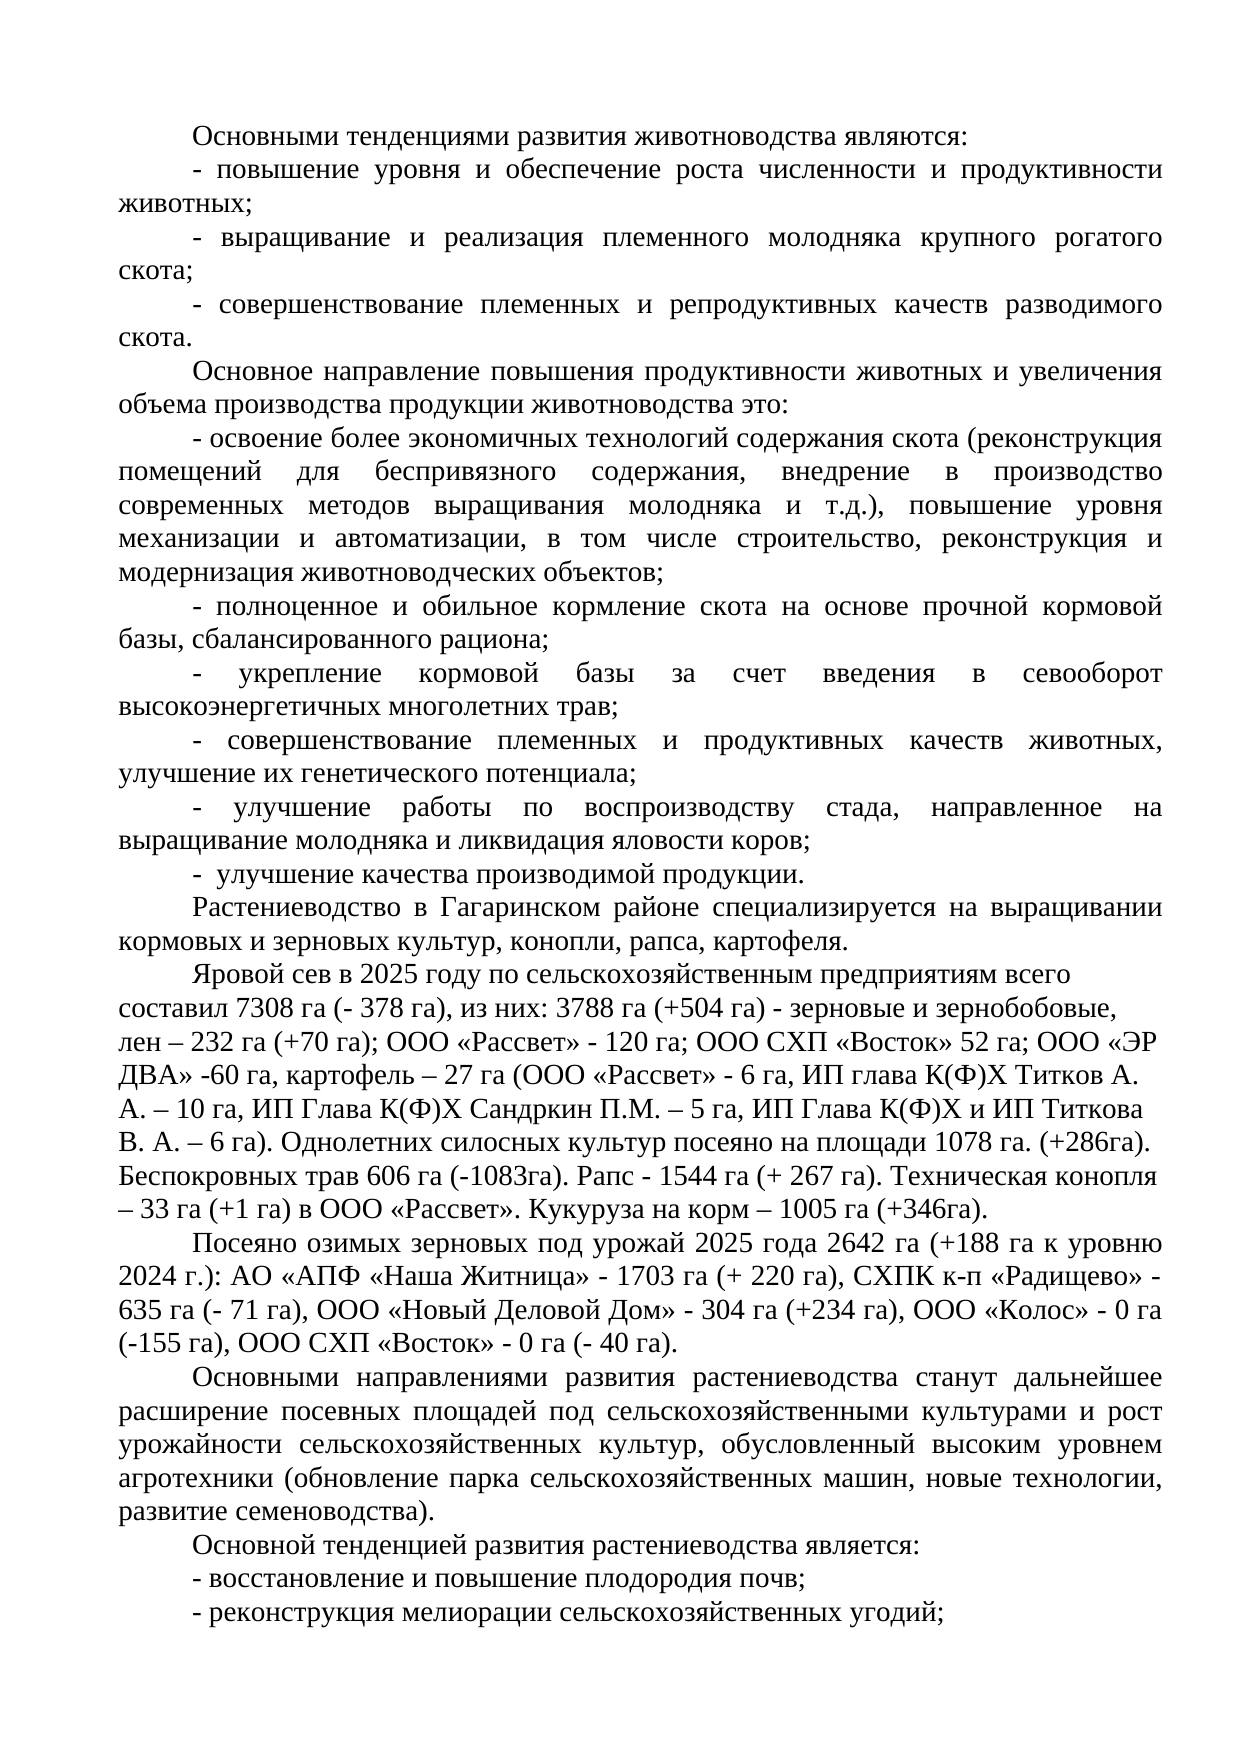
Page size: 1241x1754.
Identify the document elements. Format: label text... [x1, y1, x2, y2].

text - реконструкция мелиорации сельскохозяйственных угодий; [118, 1594, 1163, 1627]
text - укрепление кормовой базы за счет введения в севооборот высокоэнергетичных многолетних трав; [118, 655, 1163, 722]
text - восстановление и повышение плодородия почв; [118, 1560, 1163, 1594]
text Посеяно озимых зерновых под урожай 2025 года 2642 га (+188 га к уровню 2024 г.): АО «АПФ «Наша Житница» - 1703 га (+ 220 га), СХПК к-п «Радищево» - 635 га (- 71 га), ООО «Новый Деловой Дом» - 304 га (+234 га), ООО «Колос» - 0 га (-155 га), ООО СХП «Восток» - 0 га (- 40 га). [118, 1225, 1163, 1359]
text Основными направлениями развития растениеводства станут дальнейшее расширение посевных площадей под сельскохозяйственными культурами и рост урожайности сельскохозяйственных культур, обусловленный высоким уровнем агротехники (обновление парка сельскохозяйственных машин, новые технологии, развитие семеноводства). [118, 1359, 1163, 1527]
text - повышение уровня и обеспечение роста численности и продуктивности животных; [118, 152, 1163, 219]
text - совершенствование племенных и репродуктивных качеств разводимого скота. [118, 286, 1163, 353]
text Основной тенденцией развития растениеводства является: [118, 1527, 1163, 1560]
text - улучшение качества производимой продукции. [118, 856, 1163, 889]
text - освоение более экономичных технологий содержания скота (реконструкция помещений для беспривязного содержания, внедрение в производство современных методов выращивания молодняка и т.д.), повышение уровня механизации и автоматизации, в том числе строительство, реконструкция и модернизация животноводческих объектов; [118, 420, 1163, 588]
text - улучшение работы по воспроизводству стада, направленное на выращивание молодняка и ликвидация яловости коров; [118, 789, 1163, 856]
text - полноценное и обильное кормление скота на основе прочной кормовой базы, сбалансированного рациона; [118, 588, 1163, 655]
text Яровой сев в 2025 году по сельскохозяйственным предприятиям всего составил 7308 га (- 378 га), из них: 3788 га (+504 га) - зерновые и зернобобовые, лен – 232 га (+70 га); ООО «Рассвет» - 120 га; ООО СХП «Восток» 52 га; ООО «ЭР ДВА» -60 га, картофель – 27 га (ООО «Рассвет» - 6 га, ИП глава К(Ф)Х Титков А. А. – 10 га, ИП Глава К(Ф)Х Сандркин П.М. – 5 га, ИП Глава К(Ф)Х и ИП Титкова В. А. – 6 га). Однолетних силосных культур посеяно на площади 1078 га. (+286га). Беспокровных трав 606 га (-1083га). Рапс - 1544 га (+ 267 га). Техническая конопля – 33 га (+1 га) в ООО «Рассвет». Кукуруза на корм – 1005 га (+346га). [118, 957, 1163, 1225]
text Основное направление повышения продуктивности животных и увеличения объема производства продукции животноводства это: [118, 353, 1163, 420]
text Основными тенденциями развития животноводства являются: [118, 118, 1163, 152]
text Растениеводство в Гагаринском районе специализируется на выращивании кормовых и зерновых культур, конопли, рапса, картофеля. [118, 889, 1163, 957]
text - выращивание и реализация племенного молодняка крупного рогатого скота; [118, 219, 1163, 286]
text - совершенствование племенных и продуктивных качеств животных, улучшение их генетического потенциала; [118, 722, 1163, 789]
